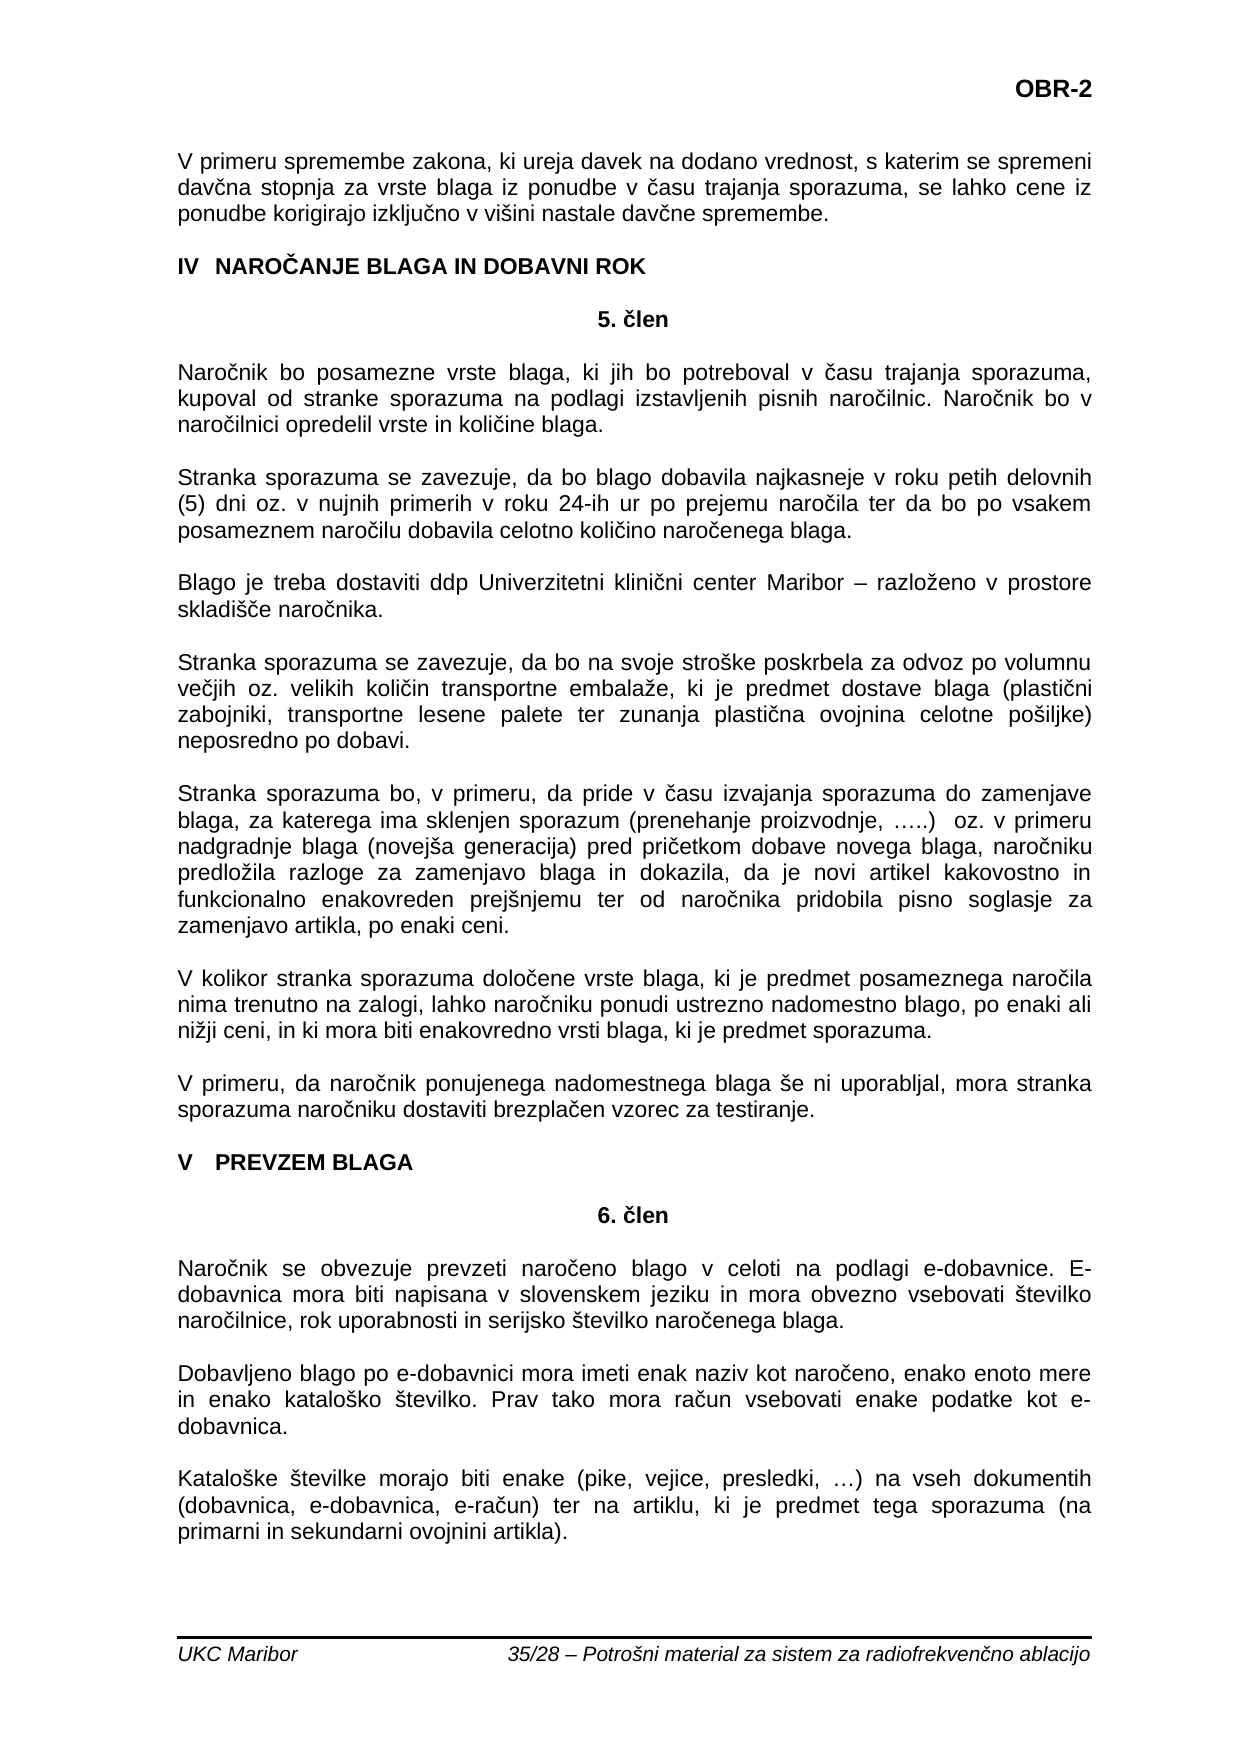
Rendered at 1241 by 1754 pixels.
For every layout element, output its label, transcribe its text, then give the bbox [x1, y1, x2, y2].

text V primeru spremembe zakona, ki ureja davek na dodano vrednost, s katerim se spremeni davčna stopnja za vrste blaga iz ponudbe v času trajanja sporazuma, se lahko cene iz ponudbe korigirajo izključno v višini nastale davčne spremembe. [177, 148, 1092, 227]
text Stranka sporazuma bo, v primeru, da pride v času izvajanja sporazuma do zamenjave blaga, za katerega ima sklenjen sporazum (prenehanje proizvodnje, …..) oz. v primeru nadgradnje blaga (novejša generacija) pred pričetkom dobave novega blaga, naročniku predložila razloge za zamenjavo blaga in dokazila, da je novi artikel kakovostno in funkcionalno enakovreden prejšnjemu ter od naročnika pridobila pisno soglasje za zamenjavo artikla, po enaki ceni. [177, 780, 1092, 938]
text Kataloške številke morajo biti enake (pike, vejice, presledki, …) na vseh dokumentih (dobavnica, e-dobavnica, e-račun) ter na artiklu, ki je predmet tega sporazuma (na primarni in sekundarni ovojnini artikla). [177, 1465, 1092, 1544]
subtitle PREVZEM BLAGA [177, 1149, 1092, 1176]
text Dobavljeno blago po e-dobavnici mora imeti enak naziv kot naročeno, enako enoto mere in enako kataloško številko. Prav tako mora račun vsebovati enake podatke kot e-dobavnica. [177, 1360, 1092, 1439]
list Stranka sporazuma se zavezuje, da bo na svoje stroške poskrbela za odvoz po volumnu večjih oz. velikih količin transportne embalaže, ki je predmet dostave blaga (plastični zabojniki, transportne lesene palete ter zunanja plastična ovojnina celotne pošiljke) neposredno po dobavi. [177, 648, 1092, 754]
subtitle NAROČANJE BLAGA IN DOBAVNI ROK [177, 253, 1092, 279]
text Blago je treba dostaviti ddp Univerzitetni klinični center Maribor – razloženo v prostore skladišče naročnika. [177, 569, 1092, 622]
text Stranka sporazuma se zavezuje, da bo blago dobavila najkasneje v roku petih delovnih (5) dni oz. v nujnih primerih v roku 24-ih ur po prejemu naročila ter da bo po vsakem posameznem naročilu dobavila celotno količino naročenega blaga. [177, 464, 1092, 543]
text V primeru, da naročnik ponujenega nadomestnega blaga še ni uporabljal, mora stranka sporazuma naročniku dostaviti brezplačen vzorec za testiranje. [177, 1070, 1092, 1123]
text Naročnik se obvezuje prevzeti naročeno blago v celoti na podlagi e-dobavnice. E-dobavnica mora biti napisana v slovenskem jeziku in mora obvezno vsebovati številko naročilnice, rok uporabnosti in serijsko številko naročenega blaga. [177, 1254, 1092, 1334]
text Naročnik bo posamezne vrste blaga, ki jih bo potreboval v času trajanja sporazuma, kupoval od stranke sporazuma na podlagi izstavljenih pisnih naročilnic. Naročnik bo v naročilnici opredelil vrste in količine blaga. [177, 358, 1092, 438]
text V kolikor stranka sporazuma določene vrste blaga, ki je predmet posameznega naročila nima trenutno na zalogi, lahko naročniku ponudi ustrezno nadomestno blago, po enaki ali nižji ceni, in ki mora biti enakovredno vrsti blaga, ki je predmet sporazuma. [177, 965, 1092, 1044]
